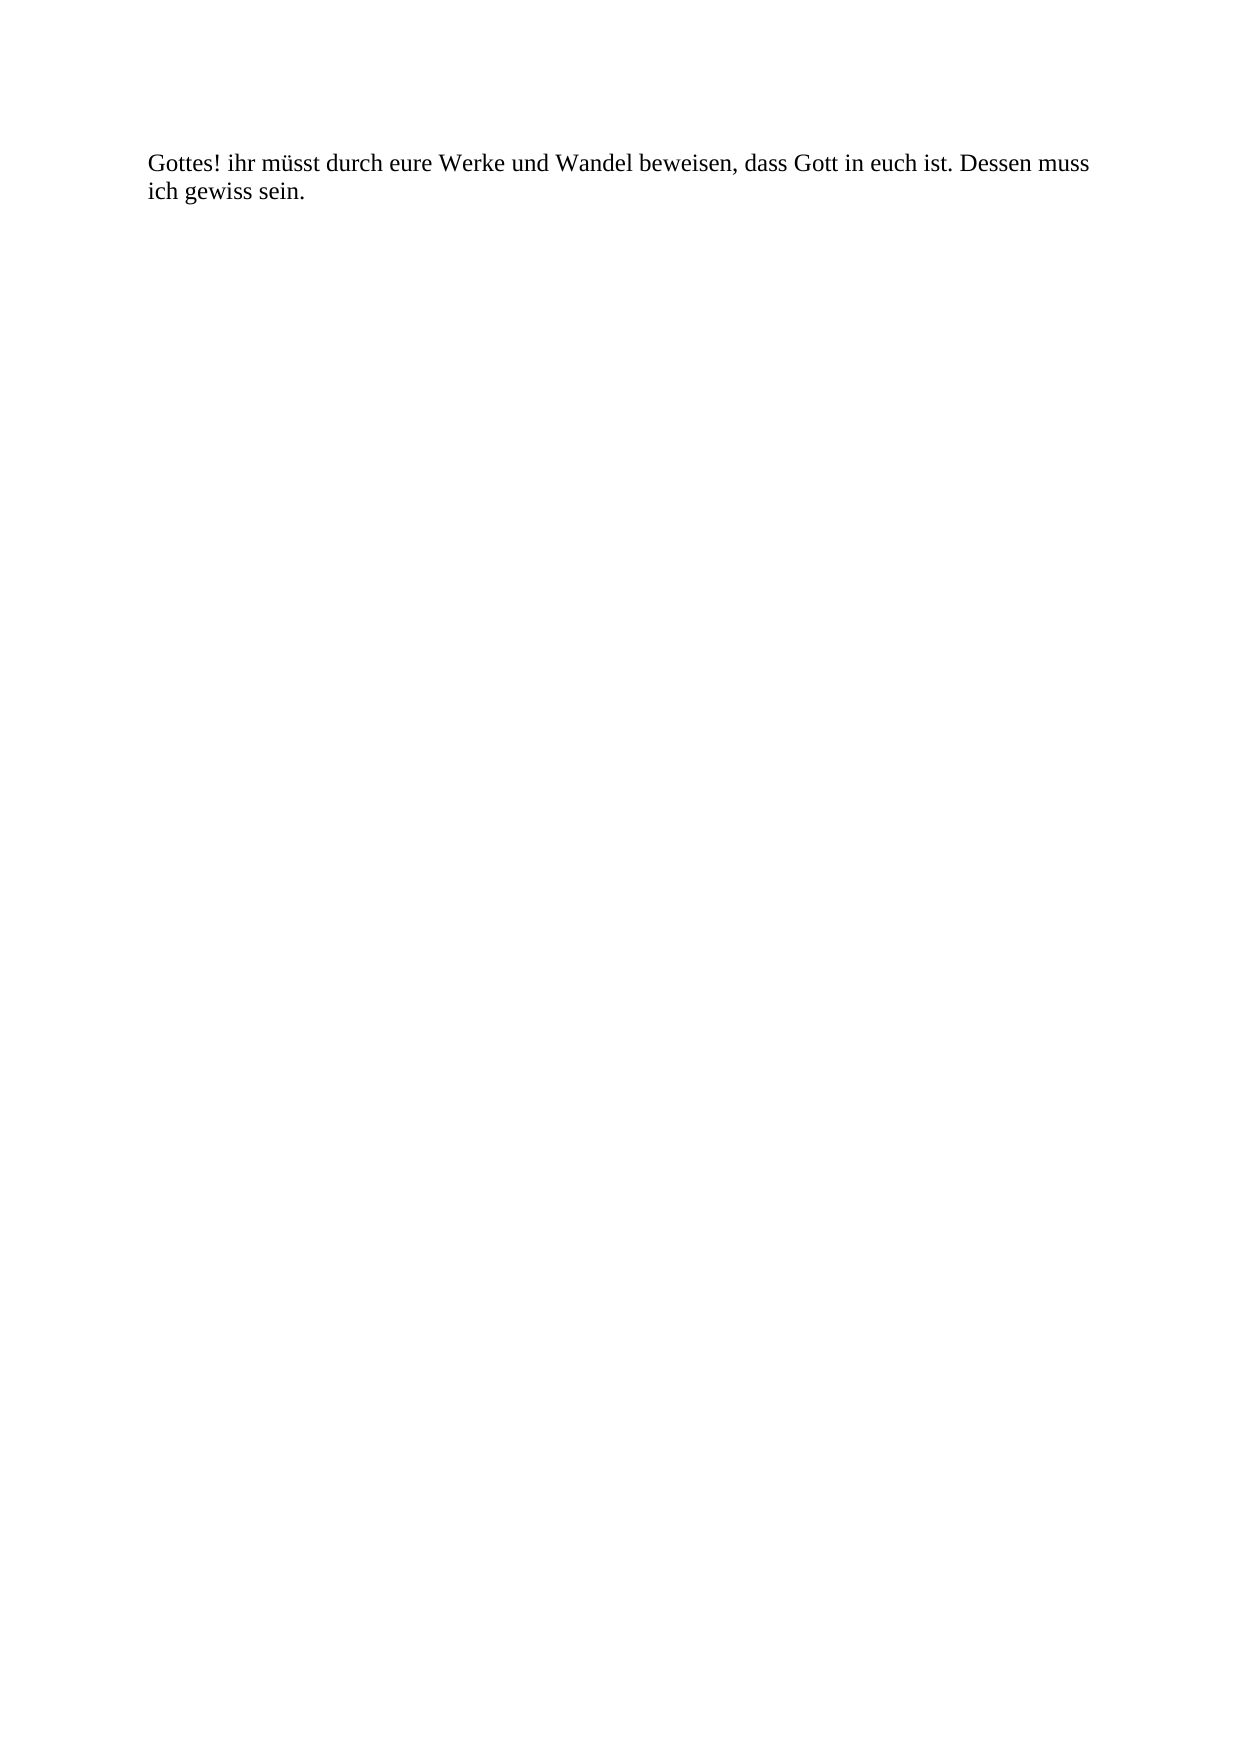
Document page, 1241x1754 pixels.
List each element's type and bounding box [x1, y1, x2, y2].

text [148, 148, 1093, 205]
